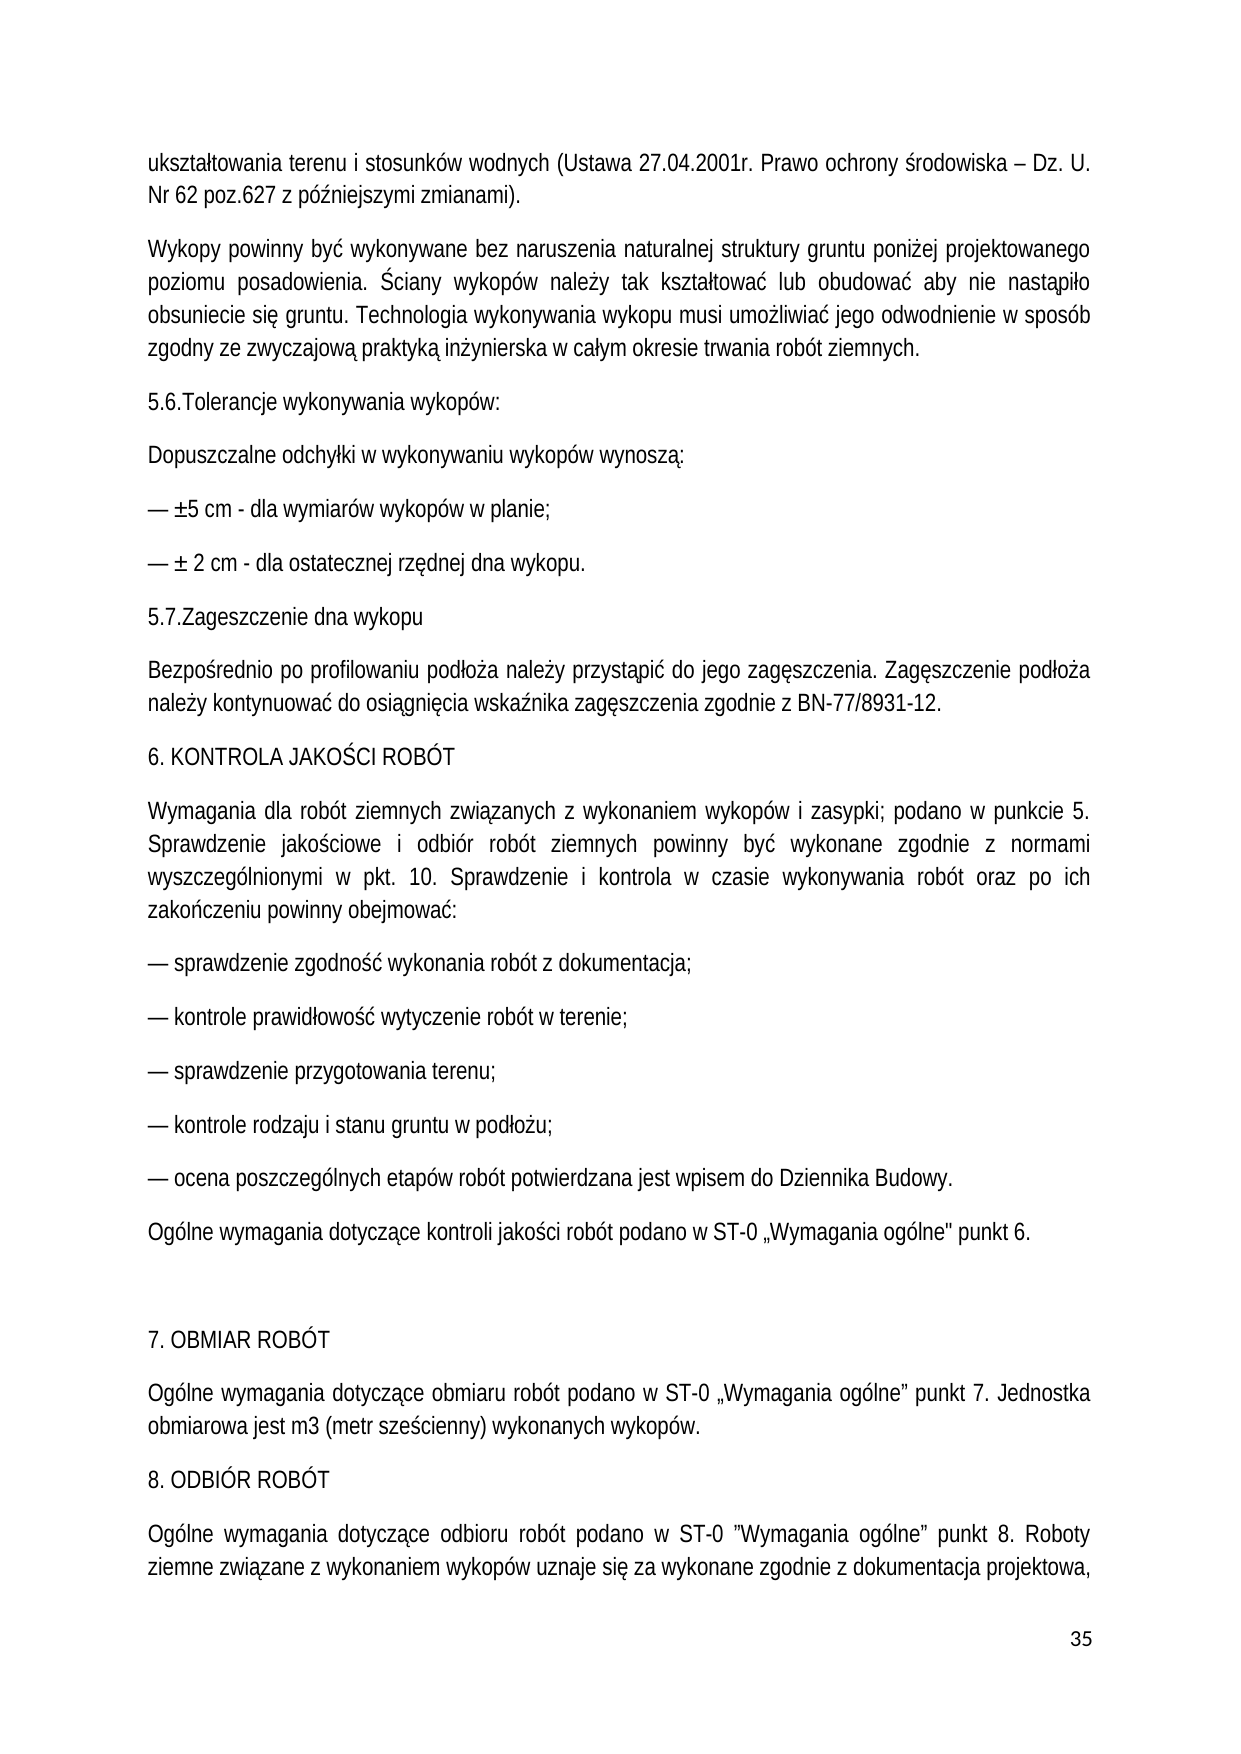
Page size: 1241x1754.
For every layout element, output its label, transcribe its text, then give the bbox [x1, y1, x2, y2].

text — ±5 cm - dla wymiarów wykopów w planie; [148, 494, 1093, 523]
text Bezpośrednio po profilowaniu podłoża należy przystąpić do jego zagęszczenia. Zagęszczenie podłoża należy kontynuować do osiągnięcia wskaźnika zagęszczenia zgodnie z BN-77/8931-12. [148, 656, 1093, 717]
text 5.7.Zageszczenie dna wykopu [148, 602, 1093, 630]
text — sprawdzenie zgodność wykonania robót z dokumentacja; [148, 948, 1093, 977]
text 8. ODBIÓR ROBÓT [148, 1465, 1093, 1494]
text — ± 2 cm - dla ostatecznej rzędnej dna wykopu. [148, 548, 1093, 577]
text Dopuszczalne odchyłki w wykonywaniu wykopów wynoszą: [148, 441, 1093, 469]
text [148, 1519, 1093, 1580]
text 6. KONTROLA JAKOŚCI ROBÓT [148, 742, 1093, 771]
text Wymagania dla robót ziemnych związanych z wykonaniem wykopów i zasypki; podano w punkcie 5. Sprawdzenie jakościowe i odbiór robót ziemnych powinny być wykonane zgodnie z normami wyszczególnionymi w pkt. 10. Sprawdzenie i kontrola w czasie wykonywania robót oraz po ich zakończeniu powinny obejmować: [148, 796, 1093, 923]
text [148, 148, 1093, 209]
text Ogólne wymagania dotyczące kontroli jakości robót podano w ST-0 „Wymagania ogólne" punkt 6. [148, 1217, 1093, 1246]
text 7. OBMIAR ROBÓT [148, 1325, 1093, 1353]
text 5.6.Tolerancje wykonywania wykopów: [148, 387, 1093, 415]
text Wykopy powinny być wykonywane bez naruszenia naturalnej struktury gruntu poniżej projektowanego poziomu posadowienia. Ściany wykopów należy tak kształtować lub obudować aby nie nastąpiło obsuniecie się gruntu. Technologia wykonywania wykopu musi umożliwiać jego odwodnienie w sposób zgodny ze zwyczajową praktyką inżynierska w całym okresie trwania robót ziemnych. [148, 234, 1093, 362]
text Ogólne wymagania dotyczące obmiaru robót podano w ST-0 „Wymagania ogólne” punkt 7. Jednostka obmiarowa jest m3 (metr sześcienny) wykonanych wykopów. [148, 1378, 1093, 1440]
text — kontrole prawidłowość wytyczenie robót w terenie; [148, 1002, 1093, 1031]
text — kontrole rodzaju i stanu gruntu w podłożu; [148, 1110, 1093, 1138]
text — ocena poszczególnych etapów robót potwierdzana jest wpisem do Dziennika Budowy. [148, 1163, 1093, 1192]
text — sprawdzenie przygotowania terenu; [148, 1056, 1093, 1084]
